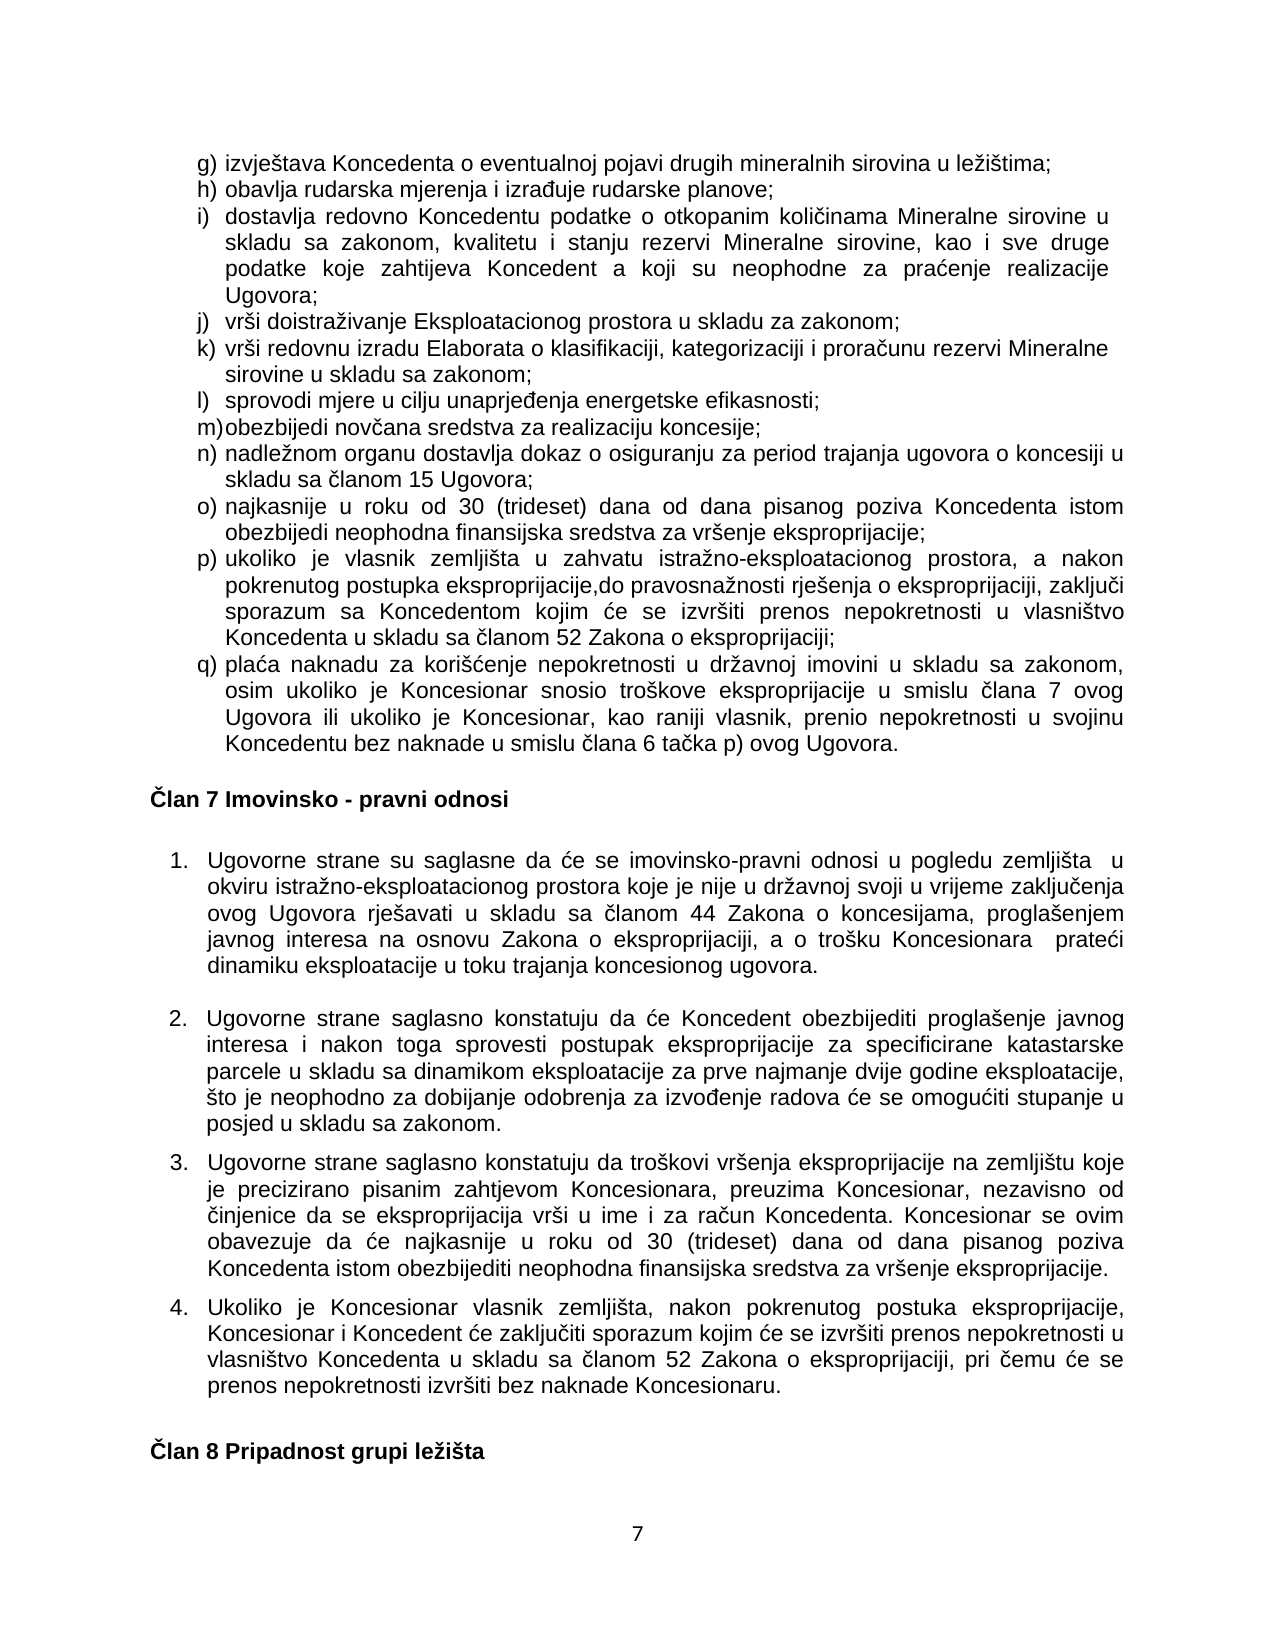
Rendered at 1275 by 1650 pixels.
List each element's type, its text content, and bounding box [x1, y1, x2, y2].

list plaća naknadu za korišćenje nepokretnosti u državnoj imovini u skladu sa zakonom, osim ukoliko je Koncesionar snosio troškove eksproprijacije u smislu člana 7 ovog Ugovora ili ukoliko je Koncesionar, kao raniji vlasnik, prenio nepokretnosti u svojinu Koncedentu bez naknade u smislu člana 6 tačka p) ovog Ugovora. [197, 651, 1125, 756]
list obavlja rudarska mjerenja i izrađuje rudarske planove; [197, 176, 1110, 203]
list Ukoliko je Koncesionar vlasnik zemljišta, nakon pokrenutog postuka eksproprijacije, Koncesionar i Koncedent će zaključiti sporazum kojim će se izvršiti prenos nepokretnosti u vlasništvo Koncedenta u skladu sa članom 52 Zakona o eksproprijaciji, pri čemu će se prenos nepokretnosti izvršiti bez naknade Koncesionaru. [169, 1293, 1125, 1399]
list Ugovorne strane saglasno konstatuju da troškovi vršenja eksproprijacije na zemljištu koje je precizirano pisanim zahtjevom Koncesionara, preuzima Koncesionar, nezavisno od činjenice da se eksproprijacija vrši u ime i za račun Koncedenta. Koncesionar se ovim obavezuje da će najkasnije u roku od 30 (trideset) dana od dana pisanog poziva Koncedenta istom obezbijediti neophodna finansijska sredstva za vršenje eksproprijacije. [169, 1149, 1125, 1281]
list sprovodi mjere u cilju unaprjeđenja energetske efikasnosti; [197, 387, 1110, 413]
list izvještava Koncedenta o eventualnoj pojavi drugih mineralnih sirovina u ležištima; [197, 150, 1110, 176]
list Ugovorne strane su saglasne da će se imovinsko-pravni odnosi u pogledu zemljišta u okviru istražno-eksploatacionog prostora koje je nije u državnoj svoji u vrijeme zaključenja ovog Ugovora rješavati u skladu sa članom 44 Zakona o koncesijama, proglašenjem javnog interesa na osnovu Zakona o eksproprijaciji, a o trošku Koncesionara prateći dinamiku eksploatacije u toku trajanja koncesionog ugovora. [169, 847, 1125, 978]
list Imovinsko - pravni odnosi [150, 786, 1124, 813]
list vrši redovnu izradu Elaborata o klasifikaciji, kategorizaciji i proračunu rezervi Mineralne sirovine u skladu sa zakonom; [197, 334, 1110, 387]
list obezbijedi novčana sredstva za realizaciju koncesije; [197, 413, 1110, 440]
list vrši doistraživanje Eksploatacionog prostora u skladu za zakonom; [197, 308, 1110, 334]
list Ugovorne strane saglasno konstatuju da će Koncedent obezbijediti proglašenje javnog interesa i nakon toga sprovesti postupak eksproprijacije za specificirane katastarske parcele u skladu sa dinamikom eksploatacije za prve najmanje dvije godine eksploatacije, što je neophodno za dobijanje odobrenja za izvođenje radova će se omogućiti stupanje u posjed u skladu sa zakonom. [169, 1005, 1125, 1137]
list najkasnije u roku od 30 (trideset) dana od dana pisanog poziva Koncedenta istom obezbijedi neophodna finansijska sredstva za vršenje eksproprijacije; [197, 493, 1125, 545]
list Pripadnost grupi ležišta [150, 1438, 1124, 1464]
list nadležnom organu dostavlja dokaz o osiguranju za period trajanja ugovora o koncesiji u skladu sa članom 15 Ugovora; [197, 440, 1125, 493]
list dostavlja redovno Koncedentu podatke o otkopanim količinama Mineralne sirovine u skladu sa zakonom, kvalitetu i stanju rezervi Mineralne sirovine, kao i sve druge podatke koje zahtijeva Koncedent a koji su neophodne za praćenje realizacije Ugovora; [197, 203, 1110, 308]
list ukoliko je vlasnik zemljišta u zahvatu istražno-eksploatacionog prostora, a nakon pokrenutog postupka eksproprijacije,do pravosnažnosti rješenja o eksproprijaciji, zaključi sporazum sa Koncedentom kojim će se izvršiti prenos nepokretnosti u vlasništvo Koncedenta u skladu sa članom 52 Zakona o eksproprijaciji; [197, 545, 1125, 651]
